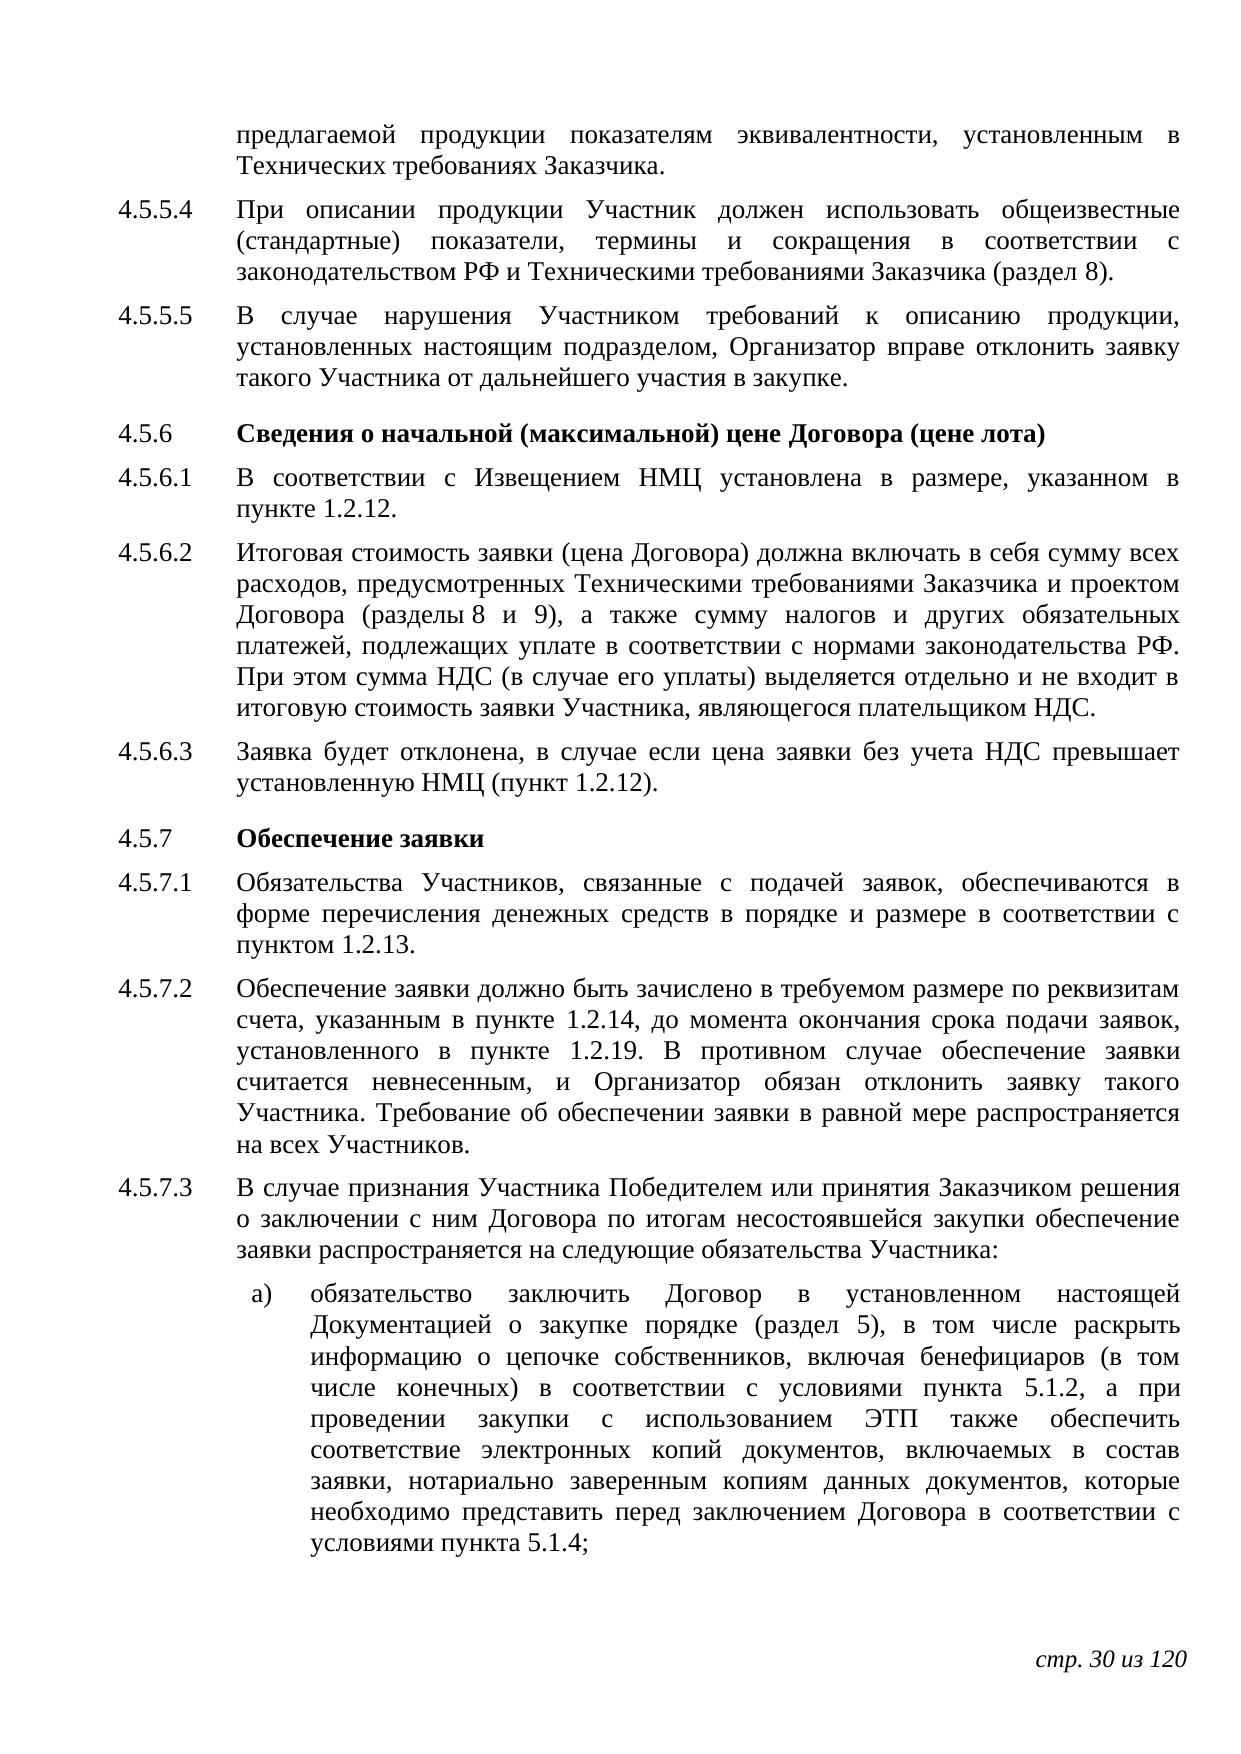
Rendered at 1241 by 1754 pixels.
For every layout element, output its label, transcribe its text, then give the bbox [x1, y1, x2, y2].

text Заявка будет отклонена, в случае если цена заявки без учета НДС превышает установленную НМЦ (пункт 1.2.12). [118, 735, 1181, 797]
text При описании продукции Участник должен использовать общеизвестные (стандартные) показатели, термины и сокращения в соответствии с законодательством РФ и Техническими требованиями Заказчика (раздел 8). [118, 193, 1181, 286]
text В соответствии с Извещением НМЦ установлена в размере, указанном в пункте 1.2.12. [118, 461, 1181, 523]
text В случае нарушения Участником требований к описанию продукции, установленных настоящим подразделом, Организатор вправе отклонить заявку такого Участника от дальнейшего участия в закупке. [118, 299, 1181, 392]
text Обеспечение заявки [118, 822, 1181, 853]
text Итоговая стоимость заявки (цена Договора) должна включать в себя сумму всех расходов, предусмотренных Техническими требованиями Заказчика и проектом Договора (разделы 8 и 9), а также сумму налогов и других обязательных платежей, подлежащих уплате в соответствии с нормами законодательства РФ. При этом сумма НДС (в случае его уплаты) выделяется отдельно и не входит в итоговую стоимость заявки Участника, являющегося плательщиком НДС. [118, 536, 1181, 723]
text обязательство заключить Договор в установленном настоящей Документацией о закупке порядке (раздел 5), в том числе раскрыть информацию о цепочке собственников, включая бенефициаров (в том числе конечных) в соответствии с условиями пункта 5.1.2, а при проведении закупки с использованием ЭТП также обеспечить соответствие электронных копий документов, включаемых в состав заявки, нотариально заверенным копиям данных документов, которые необходимо представить перед заключением Договора в соответствии с условиями пункта 5.1.4; [251, 1277, 1181, 1558]
text Сведения о начальной (максимальной) цене Договора (цене лота) [118, 417, 1181, 448]
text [118, 118, 1181, 180]
text Обеспечение заявки должно быть зачислено в требуемом размере по реквизитам счета, указанным в пункте 1.2.14, до момента окончания срока подачи заявок, установленного в пункте 1.2.19. В противном случае обеспечение заявки считается невнесенным, и Организатор обязан отклонить заявку такого Участника. Требование об обеспечении заявки в равной мере распространяется на всех Участников. [118, 972, 1181, 1159]
text В случае признания Участника Победителем или принятия Заказчиком решения о заключении с ним Договора по итогам несостоявшейся закупки обеспечение заявки распространяется на следующие обязательства Участника: [118, 1171, 1181, 1265]
text Обязательства Участников, связанные с подачей заявок, обеспечиваются в форме перечисления денежных средств в порядке и размере в соответствии с пунктом 1.2.13. [118, 866, 1181, 959]
